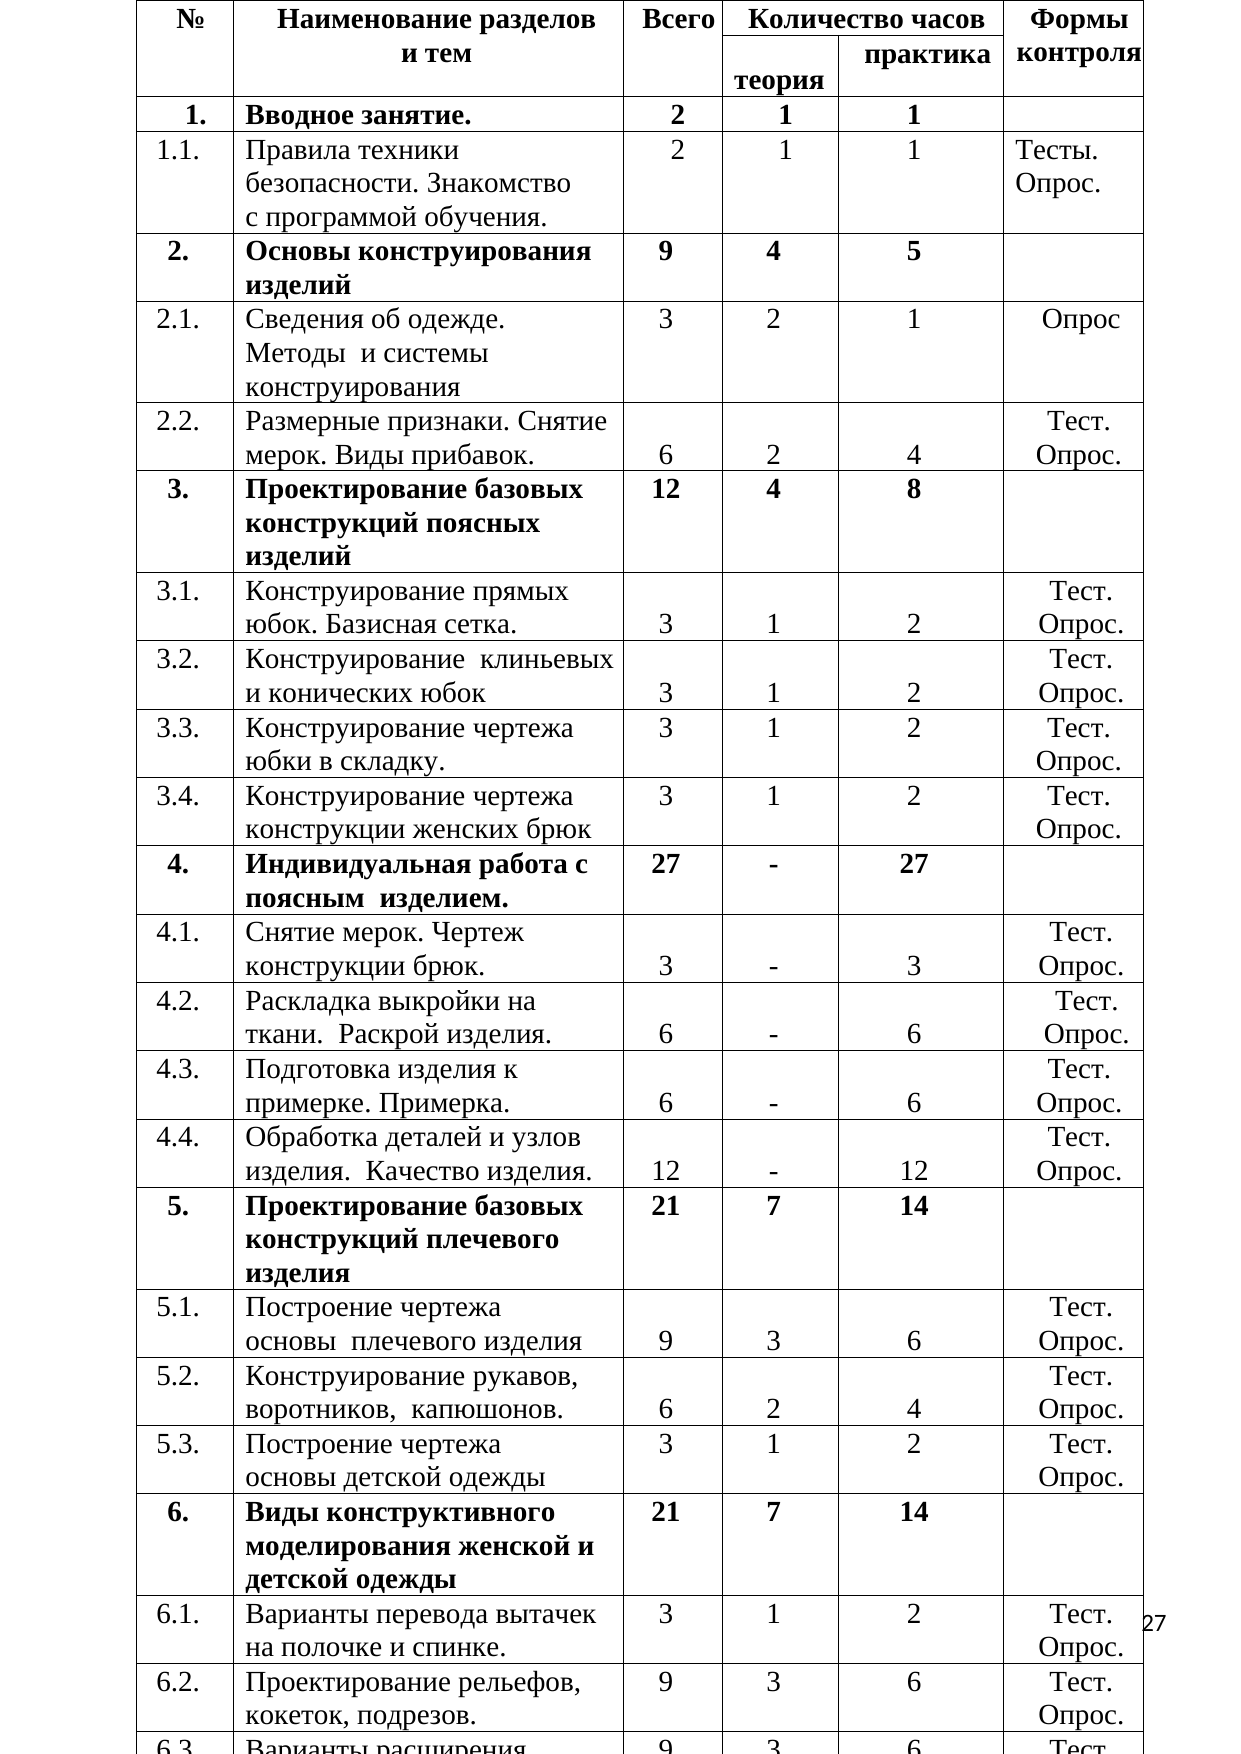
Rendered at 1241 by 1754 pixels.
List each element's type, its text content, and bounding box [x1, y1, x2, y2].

table_cell 9 [624, 1664, 722, 1731]
table_cell 27 [839, 846, 1003, 913]
table_cell Размерные признаки. Снятие мерок. Виды прибавок. [234, 403, 623, 470]
table_cell 2 [839, 641, 1003, 709]
table_cell 4. [137, 846, 233, 913]
table_cell теория [723, 36, 838, 96]
table_cell 3 [624, 302, 722, 402]
table_cell Тест. Опрос. [1004, 710, 1143, 777]
table_cell 6 [624, 403, 722, 470]
table_cell 2 [839, 1596, 1003, 1663]
table_cell 3 [624, 641, 722, 709]
table_cell 9 [624, 234, 722, 301]
table_cell Проектирование базовых конструкций плечевого изделия [234, 1188, 623, 1288]
table_cell 2. [137, 234, 233, 301]
table_cell - [723, 983, 838, 1050]
table_cell Тест. Опрос. [1004, 778, 1143, 845]
table_cell 6 [839, 983, 1003, 1050]
table_cell практика [839, 36, 1003, 96]
table_cell - [723, 1120, 838, 1187]
table_cell Тесты. Опрос. [1004, 132, 1143, 232]
table_cell 3.2. [137, 641, 233, 709]
table_cell 3 [723, 1732, 838, 1754]
table_cell Тест. Опрос. [1004, 1732, 1143, 1754]
table_header № [137, 1, 233, 96]
table_cell [1004, 1188, 1143, 1288]
table_cell Тест. Опрос. [1004, 403, 1143, 470]
table_cell Тест. Опрос. [1004, 1664, 1143, 1731]
table_cell Тест. Опрос. [1004, 573, 1143, 640]
table_cell 4 [839, 403, 1003, 470]
table_cell 9 [624, 1732, 722, 1754]
table_cell 2 [839, 710, 1003, 777]
table_cell Раскладка выкройки на ткани. Раскрой изделия. [234, 983, 623, 1050]
table_cell 1 [723, 641, 838, 709]
table_cell 12 [839, 1120, 1003, 1187]
table_cell [1004, 846, 1143, 913]
table_cell 6. [137, 1494, 233, 1595]
table_cell Конструирование чертежа конструкции женских брюк [234, 778, 623, 845]
table_cell 2.1. [137, 302, 233, 402]
table_cell 21 [624, 1494, 722, 1595]
table_cell - [723, 1051, 838, 1118]
table_cell Варианты перевода вытачек на полочке и спинке. [234, 1596, 623, 1663]
table_cell Подготовка изделия к примерке. Примерка. [234, 1051, 623, 1118]
table_cell 5.1. [137, 1290, 233, 1357]
table_cell 1 [723, 1596, 838, 1663]
table_cell 3. [137, 471, 233, 572]
table_cell Варианты расширения деталей. Складки, драпировки [234, 1732, 623, 1754]
table_cell Тест. Опрос. [1004, 983, 1143, 1050]
table_cell 6 [839, 1290, 1003, 1357]
table_cell Тест. Опрос. [1004, 1426, 1143, 1493]
table_cell 2 [723, 302, 838, 402]
table_cell 5.2. [137, 1358, 233, 1425]
table_cell 4.4. [137, 1120, 233, 1187]
table_cell 9 [624, 1290, 722, 1357]
table_cell 6.3. [137, 1732, 233, 1754]
table_cell 2 [723, 1358, 838, 1425]
table_cell [1004, 97, 1143, 131]
table_cell 3 [624, 915, 722, 982]
table_cell Основы конструирования изделий [234, 234, 623, 301]
table_cell 6 [839, 1664, 1003, 1731]
table_cell 6 [624, 1051, 722, 1118]
table_cell 2 [839, 778, 1003, 845]
table_cell 2 [839, 573, 1003, 640]
table_cell 6 [839, 1732, 1003, 1754]
table_cell 4.1. [137, 915, 233, 982]
table_header Всего [624, 1, 722, 96]
table_cell [1004, 234, 1143, 301]
table_cell Индивидуальная работа с поясным изделием. [234, 846, 623, 913]
table_cell 1 [723, 132, 838, 232]
table_cell [1004, 471, 1143, 572]
table_cell 7 [723, 1188, 838, 1288]
table_cell 4.3. [137, 1051, 233, 1118]
table_cell 6.1. [137, 1596, 233, 1663]
table_cell 12 [624, 1120, 722, 1187]
table_cell 8 [839, 471, 1003, 572]
table_cell Сведения об одежде. Методы и системы конструирования [234, 302, 623, 402]
table_cell 3 [624, 1596, 722, 1663]
table_cell 2 [624, 97, 722, 131]
table_header Формы контроля [1004, 1, 1143, 96]
table_cell 1. [137, 97, 233, 131]
table_cell 2.2. [137, 403, 233, 470]
table_cell 1 [723, 710, 838, 777]
table_cell Построение чертежа основы детской одежды [234, 1426, 623, 1493]
table_cell Конструирование чертежа юбки в складку. [234, 710, 623, 777]
table_cell 5.3. [137, 1426, 233, 1493]
table_cell Тест. Опрос. [1004, 1596, 1143, 1663]
table_cell 5 [839, 234, 1003, 301]
table_cell 1 [839, 97, 1003, 131]
table_cell Тест. Опрос. [1004, 1051, 1143, 1118]
table_cell 3 [839, 915, 1003, 982]
table_cell 2 [624, 132, 722, 232]
table_cell 1 [839, 302, 1003, 402]
table_cell 3 [624, 710, 722, 777]
table_cell 3.1. [137, 573, 233, 640]
table_cell 3 [723, 1664, 838, 1731]
table_cell 7 [723, 1494, 838, 1595]
table_cell Конструирование рукавов, воротников, капюшонов. [234, 1358, 623, 1425]
table_cell Виды конструктивного моделирования женской и детской одежды [234, 1494, 623, 1595]
table_cell 4.2. [137, 983, 233, 1050]
table_cell 1 [723, 778, 838, 845]
table_cell 1 [723, 573, 838, 640]
table_cell 6 [839, 1051, 1003, 1118]
table_cell Проектирование базовых конструкций поясных изделий [234, 471, 623, 572]
table_cell Тест. Опрос. [1004, 641, 1143, 709]
table_cell Тест. Опрос. [1004, 1290, 1143, 1357]
table_cell 1 [723, 1426, 838, 1493]
table_cell Построение чертежа основы плечевого изделия [234, 1290, 623, 1357]
table_cell 5. [137, 1188, 233, 1288]
table_cell Обработка деталей и узлов изделия. Качество изделия. [234, 1120, 623, 1187]
table_header Наименование разделов и тем [234, 1, 623, 96]
table_cell 1 [723, 97, 838, 131]
table_cell 21 [624, 1188, 722, 1288]
table_cell 3 [624, 1426, 722, 1493]
table_cell 27 [624, 846, 722, 913]
table_cell Конструирование прямых юбок. Базисная сетка. [234, 573, 623, 640]
table_cell 3 [624, 573, 722, 640]
table_cell 12 [624, 471, 722, 572]
table_cell - [723, 846, 838, 913]
table_cell 4 [723, 234, 838, 301]
table_cell 2 [839, 1426, 1003, 1493]
table_cell 1 [839, 132, 1003, 232]
table_header Количество часов [723, 1, 1003, 35]
table_cell 3 [723, 1290, 838, 1357]
table_cell 3.4. [137, 778, 233, 845]
table_cell [1004, 1494, 1143, 1595]
table_cell Опрос [1004, 302, 1143, 402]
table_cell 1.1. [137, 132, 233, 232]
table_cell 4 [723, 471, 838, 572]
table_cell 3 [624, 778, 722, 845]
table_cell Проектирование рельефов, кокеток, подрезов. [234, 1664, 623, 1731]
table_cell 4 [839, 1358, 1003, 1425]
table_cell Тест. Опрос. [1004, 1120, 1143, 1187]
table_cell - [723, 915, 838, 982]
table_cell 6 [624, 1358, 722, 1425]
table_cell Тест. Опрос. [1004, 915, 1143, 982]
table_cell Тест. Опрос. [1004, 1358, 1143, 1425]
table_cell Вводное занятие. [234, 97, 623, 131]
table_cell 6 [624, 983, 722, 1050]
table_cell Снятие мерок. Чертеж конструкции брюк. [234, 915, 623, 982]
table_cell 14 [839, 1188, 1003, 1288]
table_cell Правила техники безопасности. Знакомство с программой обучения. [234, 132, 623, 232]
table_cell Конструирование клиньевых и конических юбок [234, 641, 623, 709]
table_cell 6.2. [137, 1664, 233, 1731]
table_cell 14 [839, 1494, 1003, 1595]
table_cell 3.3. [137, 710, 233, 777]
table_cell 2 [723, 403, 838, 470]
